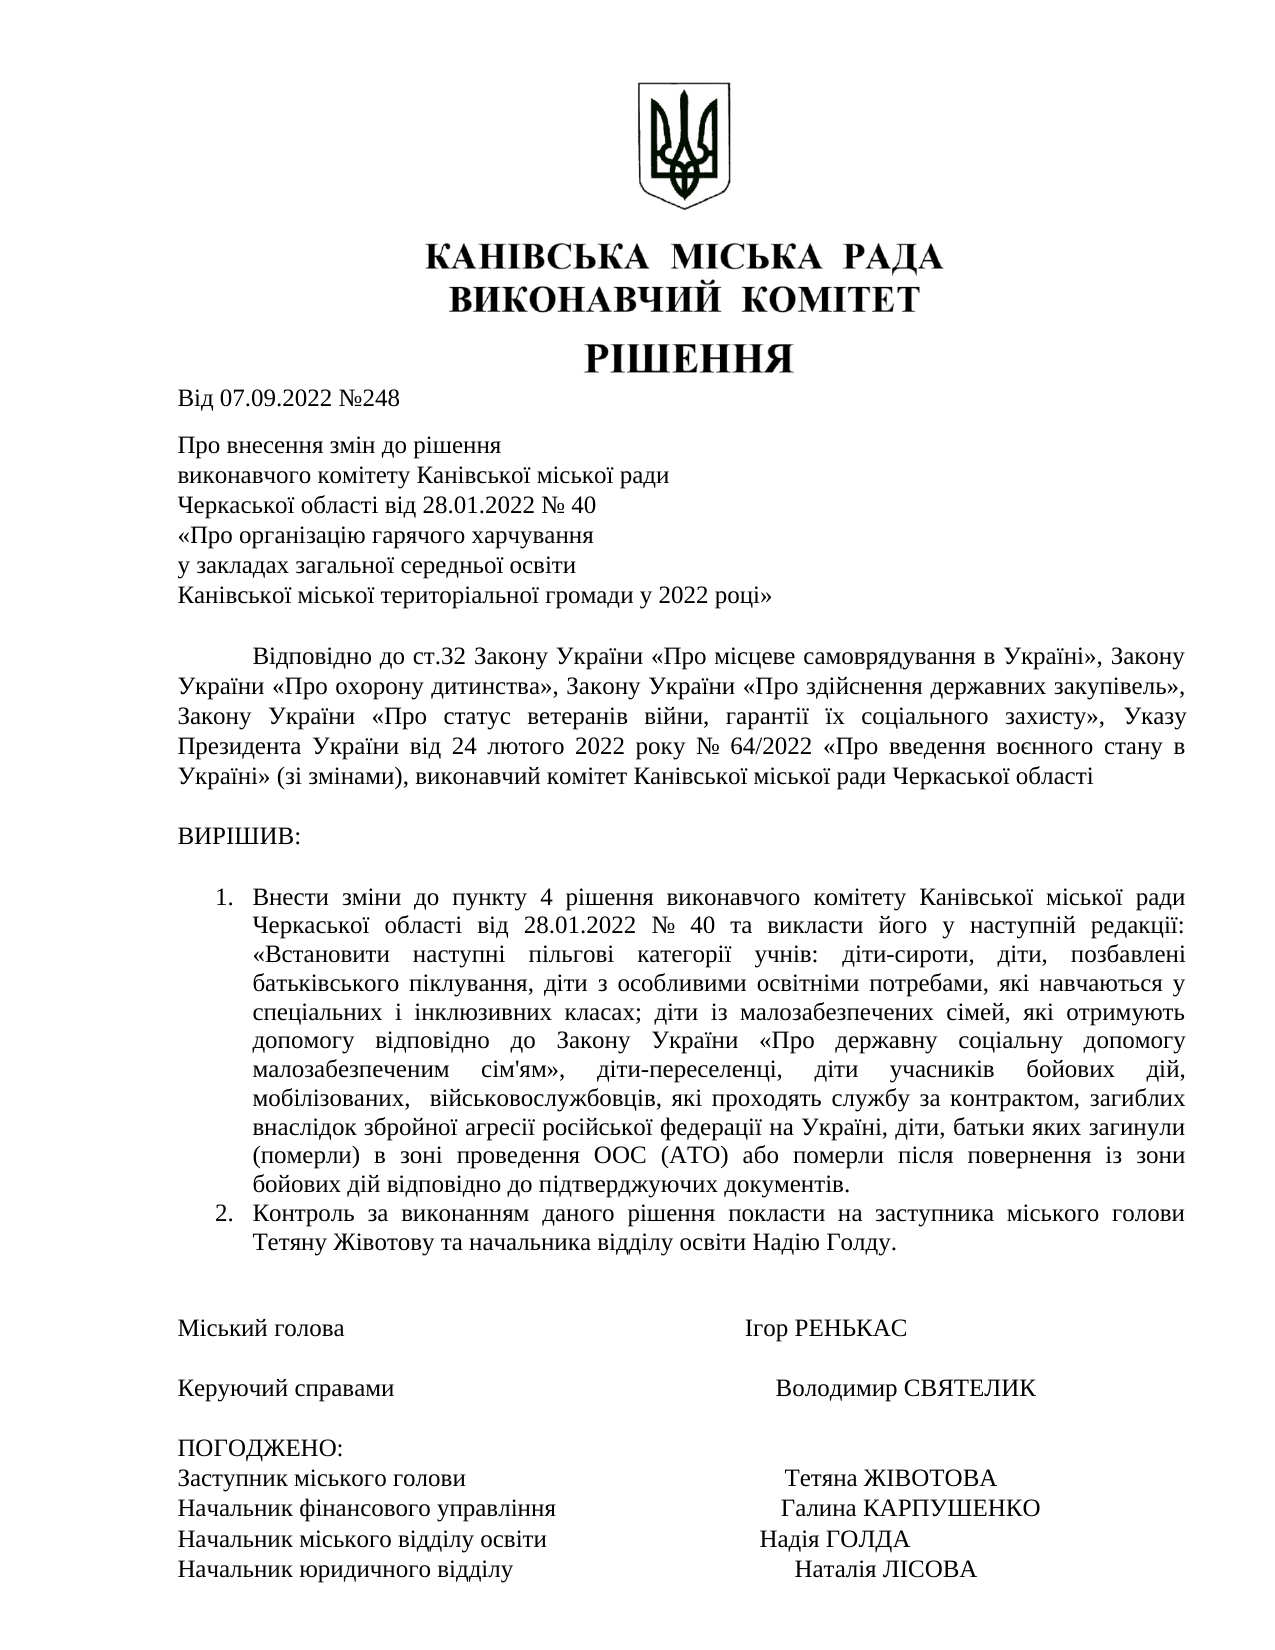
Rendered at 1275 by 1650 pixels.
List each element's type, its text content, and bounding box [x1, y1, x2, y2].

text «Про організацію гарячого харчування [177, 520, 1186, 549]
text Начальник фінансового управління Галина КАРПУШЕНКО [177, 1493, 1186, 1522]
text Начальник міського відділу освіти Надія ГОЛДА [177, 1524, 1186, 1552]
text ПОГОДЖЕНО: [177, 1433, 1186, 1462]
text Від 07.09.2022 №248 [177, 383, 1186, 412]
picture [411, 80, 953, 382]
text Керуючий справами Володимир СВЯТЕЛИК [177, 1373, 1186, 1402]
list Внести зміни до пункту 4 рішення виконавчого комітету Канівської міської ради Черкаської області від 28.01.2022 № 40 та викласти його у наступній редакції: «Встановити наступні пільгові категорії учнів: діти-сироти, діти, позбавлені батьківського піклування, діти з особливими освітніми потребами, які навчаються у спеціальних і інклюзивних класах; діти із малозабезпечених сімей, які отримують допомогу відповідно до Закону України «Про державну соціальну допомогу малозабезпеченим сім'ям», діти-переселенці, діти учасників бойових дій, мобілізованих, військовослужбовців, які проходять службу за контрактом, загиблих внаслідок збройної агресії російської федерації на Україні, діти, батьки яких загинули (померли) в зоні проведення ООС (АТО) або померли після повернення із зони бойових дій відповідно до підтверджуючих документів. [215, 882, 1186, 1198]
text ВИРІШИВ: [177, 821, 1186, 850]
text виконавчого комітету Канівської міської ради [177, 460, 1186, 489]
text Заступник міського голови Тетяна ЖІВОТОВА [177, 1463, 1186, 1492]
text Черкаської області від 28.01.2022 № 40 [177, 490, 1186, 519]
list Контроль за виконанням даного рішення покласти на заступника міського голови Тетяну Жівотову та начальника відділу освіти Надію Голду. [215, 1198, 1186, 1255]
text Міський голова Ігор РЕНЬКАС [177, 1313, 1186, 1342]
text у закладах загальної середньої освіти [177, 551, 1186, 579]
text Канівської міської територіальної громади у 2022 році» [177, 581, 1186, 609]
text Начальник юридичного відділу Наталія ЛІСОВА [177, 1554, 1186, 1582]
text Про внесення змін до рішення [177, 430, 1186, 459]
text Відповідно до ст.32 Закону України «Про місцеве самоврядування в Україні», Закону України «Про охорону дитинства», Закону України «Про здійснення державних закупівель», Закону України «Про статус ветеранів війни, гарантії їх соціального захисту», Указу Президента України від 24 лютого 2022 року № 64/2022 «Про введення воєнного стану в Україні» (зі змінами), виконавчий комітет Канівської міської ради Черкаської області [177, 641, 1186, 790]
